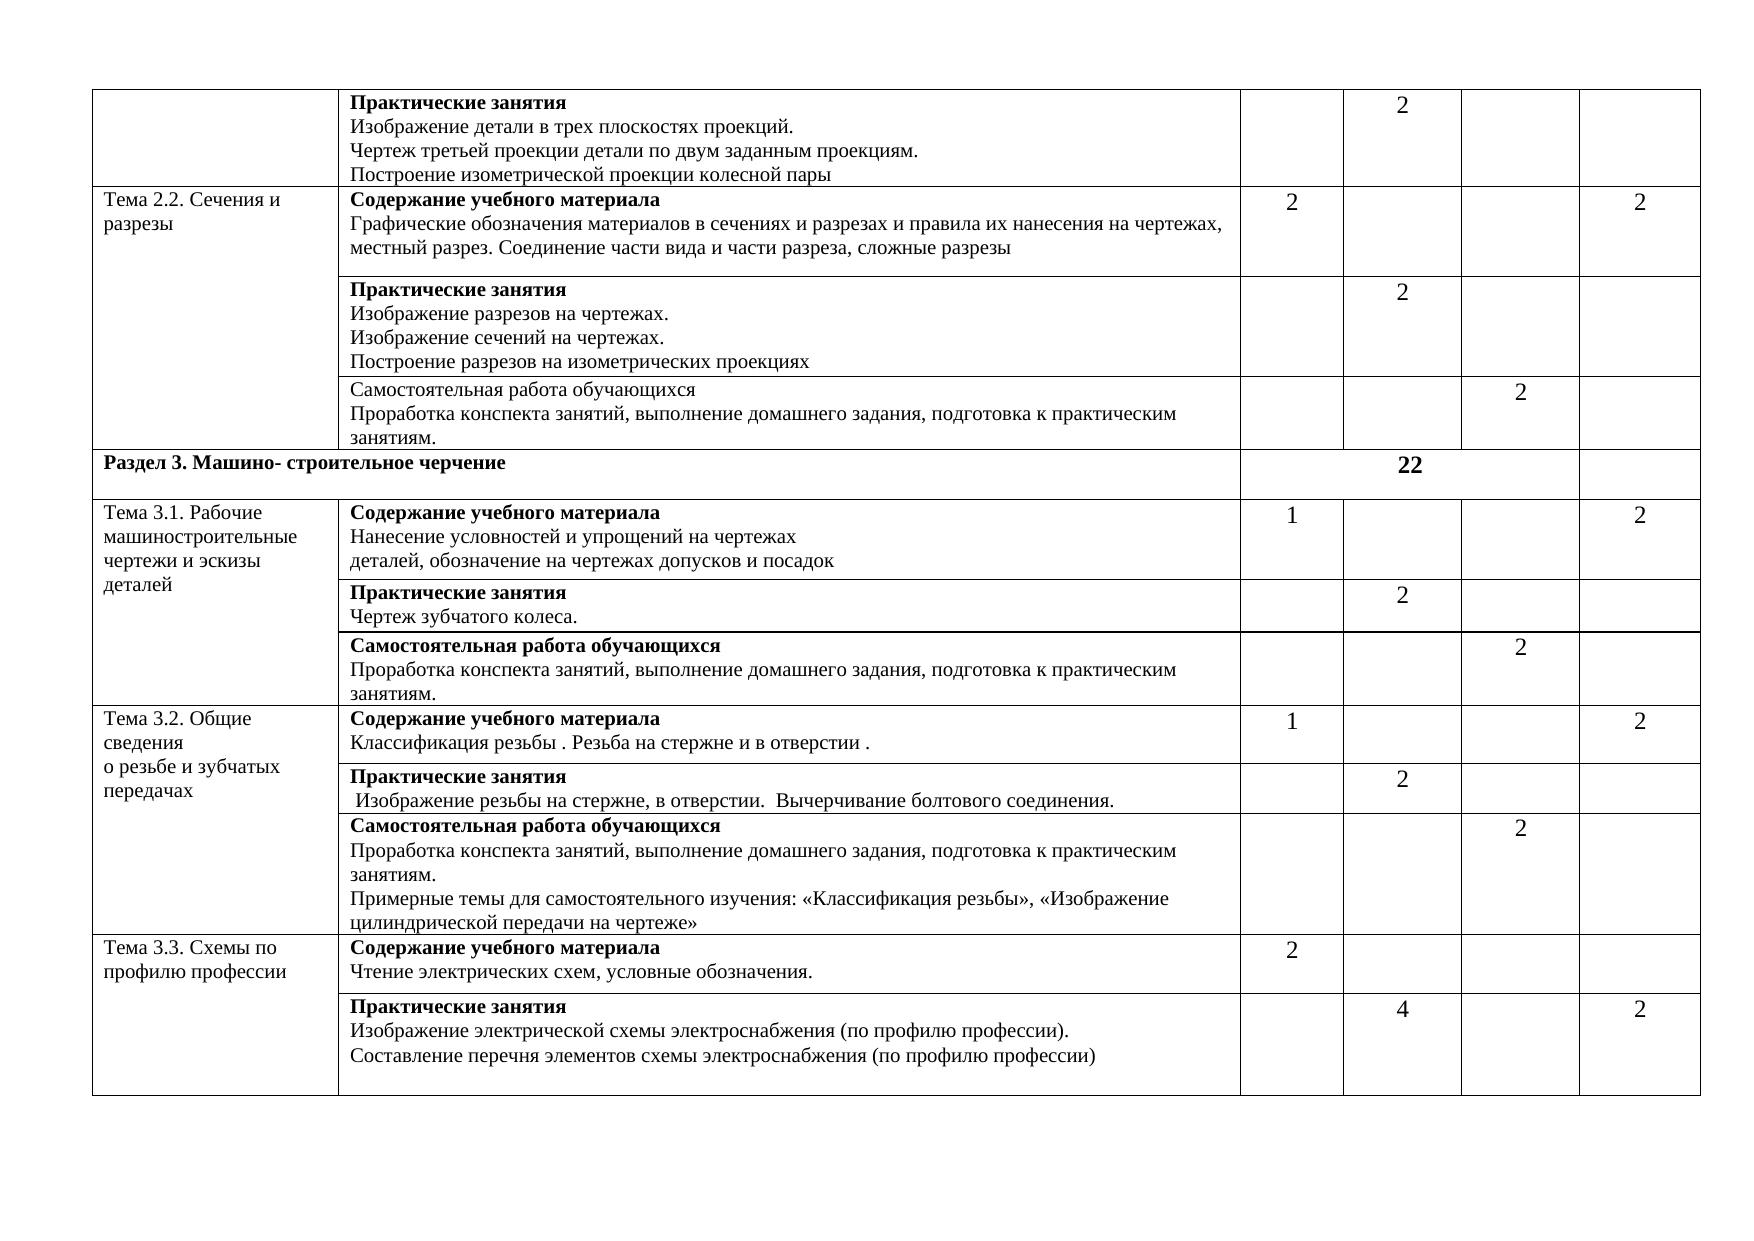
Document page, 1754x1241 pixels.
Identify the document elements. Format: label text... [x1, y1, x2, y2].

table_cell [1580, 935, 1700, 993]
table_cell [1580, 580, 1700, 631]
table_cell [1344, 500, 1461, 579]
table_cell [1462, 764, 1579, 812]
table_cell [1462, 580, 1579, 631]
table_cell [1241, 377, 1343, 449]
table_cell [93, 90, 338, 186]
table_cell Самостоятельная работа обучающихся Проработка конспекта занятий, выполнение домашнего задания, подготовка к практическим занятиям. [339, 633, 1240, 705]
table_cell [1580, 633, 1700, 705]
table_cell 1 [1241, 500, 1343, 579]
table_cell Практические занятия Изображение электрической схемы электроснабжения (по профилю профессии). Составление перечня элементов схемы электроснабжения (по профилю профессии) [339, 994, 1240, 1095]
table_cell [1580, 450, 1700, 499]
table_cell 2 [1580, 994, 1700, 1095]
table_cell [1580, 764, 1700, 812]
table_cell 2 [1580, 500, 1700, 579]
table_cell 2 [1344, 90, 1461, 186]
table_cell Самостоятельная работа обучающихся Проработка конспекта занятий, выполнение домашнего задания, подготовка к практическим занятиям. [339, 377, 1240, 449]
table_cell [1462, 935, 1579, 993]
table_cell Раздел 3. Машино- строительное черчение [93, 450, 1240, 499]
table_cell 2 [1241, 935, 1343, 993]
table_cell [1462, 994, 1579, 1095]
table_cell [1462, 90, 1579, 186]
table_cell Тема 3.3. Схемы по профилю профессии [93, 935, 338, 1095]
table_cell Практические занятия Чертеж зубчатого колеса. [339, 580, 1240, 631]
table_cell [1344, 633, 1461, 705]
table_cell [1241, 633, 1343, 705]
table_cell [1241, 994, 1343, 1095]
table_cell 22 [1241, 450, 1579, 499]
table_cell 2 [1344, 580, 1461, 631]
table_cell 2 [1580, 706, 1700, 763]
table_cell [1580, 377, 1700, 449]
table_cell 4 [1344, 994, 1461, 1095]
table_cell [1344, 814, 1461, 934]
table_cell [1580, 814, 1700, 934]
table_cell Тема 3.2. Общие сведения о резьбе и зубчатых передачах [93, 706, 338, 934]
table_cell [1344, 935, 1461, 993]
table_cell [1241, 764, 1343, 812]
table_cell 2 [1344, 764, 1461, 812]
table_cell Практические занятия Изображение разрезов на чертежах. Изображение сечений на чертежах. Построение разрезов на изометрических проекциях [339, 277, 1240, 376]
table_cell [1462, 277, 1579, 376]
table_cell [1344, 706, 1461, 763]
table_cell [1241, 814, 1343, 934]
table_cell Содержание учебного материала Графические обозначения материалов в сечениях и разрезах и правила их нанесения на чертежах, местный разрез. Соединение части вида и части разреза, сложные разрезы [339, 187, 1240, 276]
table_cell Тема 3.1. Рабочие машиностроительные чертежи и эскизы деталей [93, 500, 338, 705]
table_cell 2 [1462, 377, 1579, 449]
table_cell Содержание учебного материала Классификация резьбы . Резьба на стержне и в отверстии . [339, 706, 1240, 763]
table_cell 1 [1241, 706, 1343, 763]
table_cell [1580, 90, 1700, 186]
table_cell 2 [1580, 187, 1700, 276]
table_cell Содержание учебного материала Чтение электрических схем, условные обозначения. [339, 935, 1240, 993]
table_cell 2 [1241, 187, 1343, 276]
table_cell Практические занятия Изображение детали в трех плоскостях проекций. Чертеж третьей проекции детали по двум заданным проекциям. Построение изометрической проекции колесной пары [339, 90, 1240, 186]
table_cell 2 [1462, 814, 1579, 934]
table_cell [1462, 706, 1579, 763]
table_cell [1580, 277, 1700, 376]
table_cell [1344, 187, 1461, 276]
table_cell 2 [1344, 277, 1461, 376]
table_cell [1241, 90, 1343, 186]
table_cell Тема 2.2. Сечения и разрезы [93, 187, 338, 449]
table_cell [1344, 377, 1461, 449]
table_cell Самостоятельная работа обучающихся Проработка конспекта занятий, выполнение домашнего задания, подготовка к практическим занятиям. Примерные темы для самостоятельного изучения: «Классификация резьбы», «Изображение цилиндрической передачи на чертеже» [339, 814, 1240, 934]
table_cell [1462, 187, 1579, 276]
table_cell [1462, 500, 1579, 579]
table_cell 2 [1462, 633, 1579, 705]
table_cell [1241, 277, 1343, 376]
table_cell Содержание учебного материала Нанесение условностей и упрощений на чертежах деталей, обозначение на чертежах допусков и посадок [339, 500, 1240, 579]
table_cell Практические занятия Изображение резьбы на стержне, в отверстии. Вычерчивание болтового соединения. [339, 764, 1240, 812]
table_cell [1241, 580, 1343, 631]
